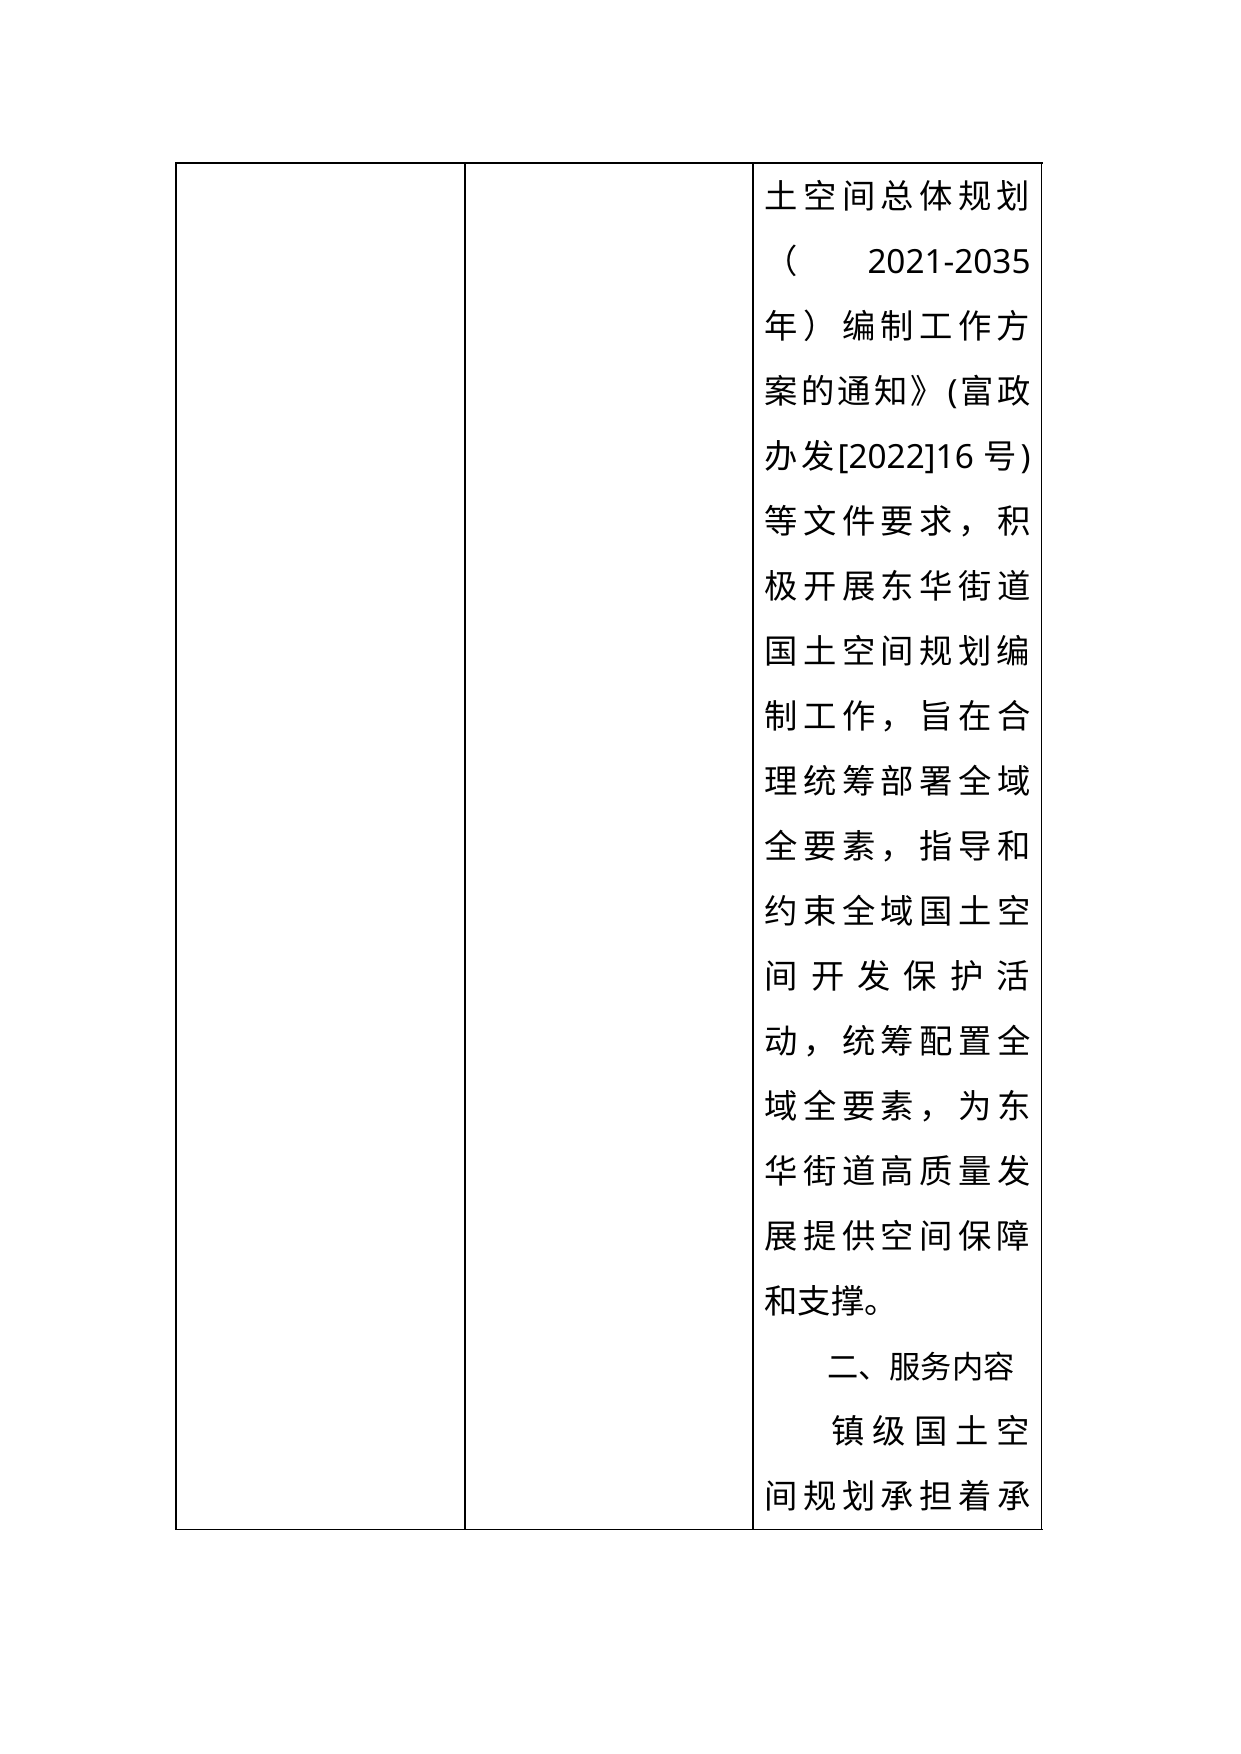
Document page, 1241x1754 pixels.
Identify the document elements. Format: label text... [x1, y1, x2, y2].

table_cell 1 [177, 164, 464, 1528]
table_cell [466, 164, 752, 1528]
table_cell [754, 164, 1041, 1528]
